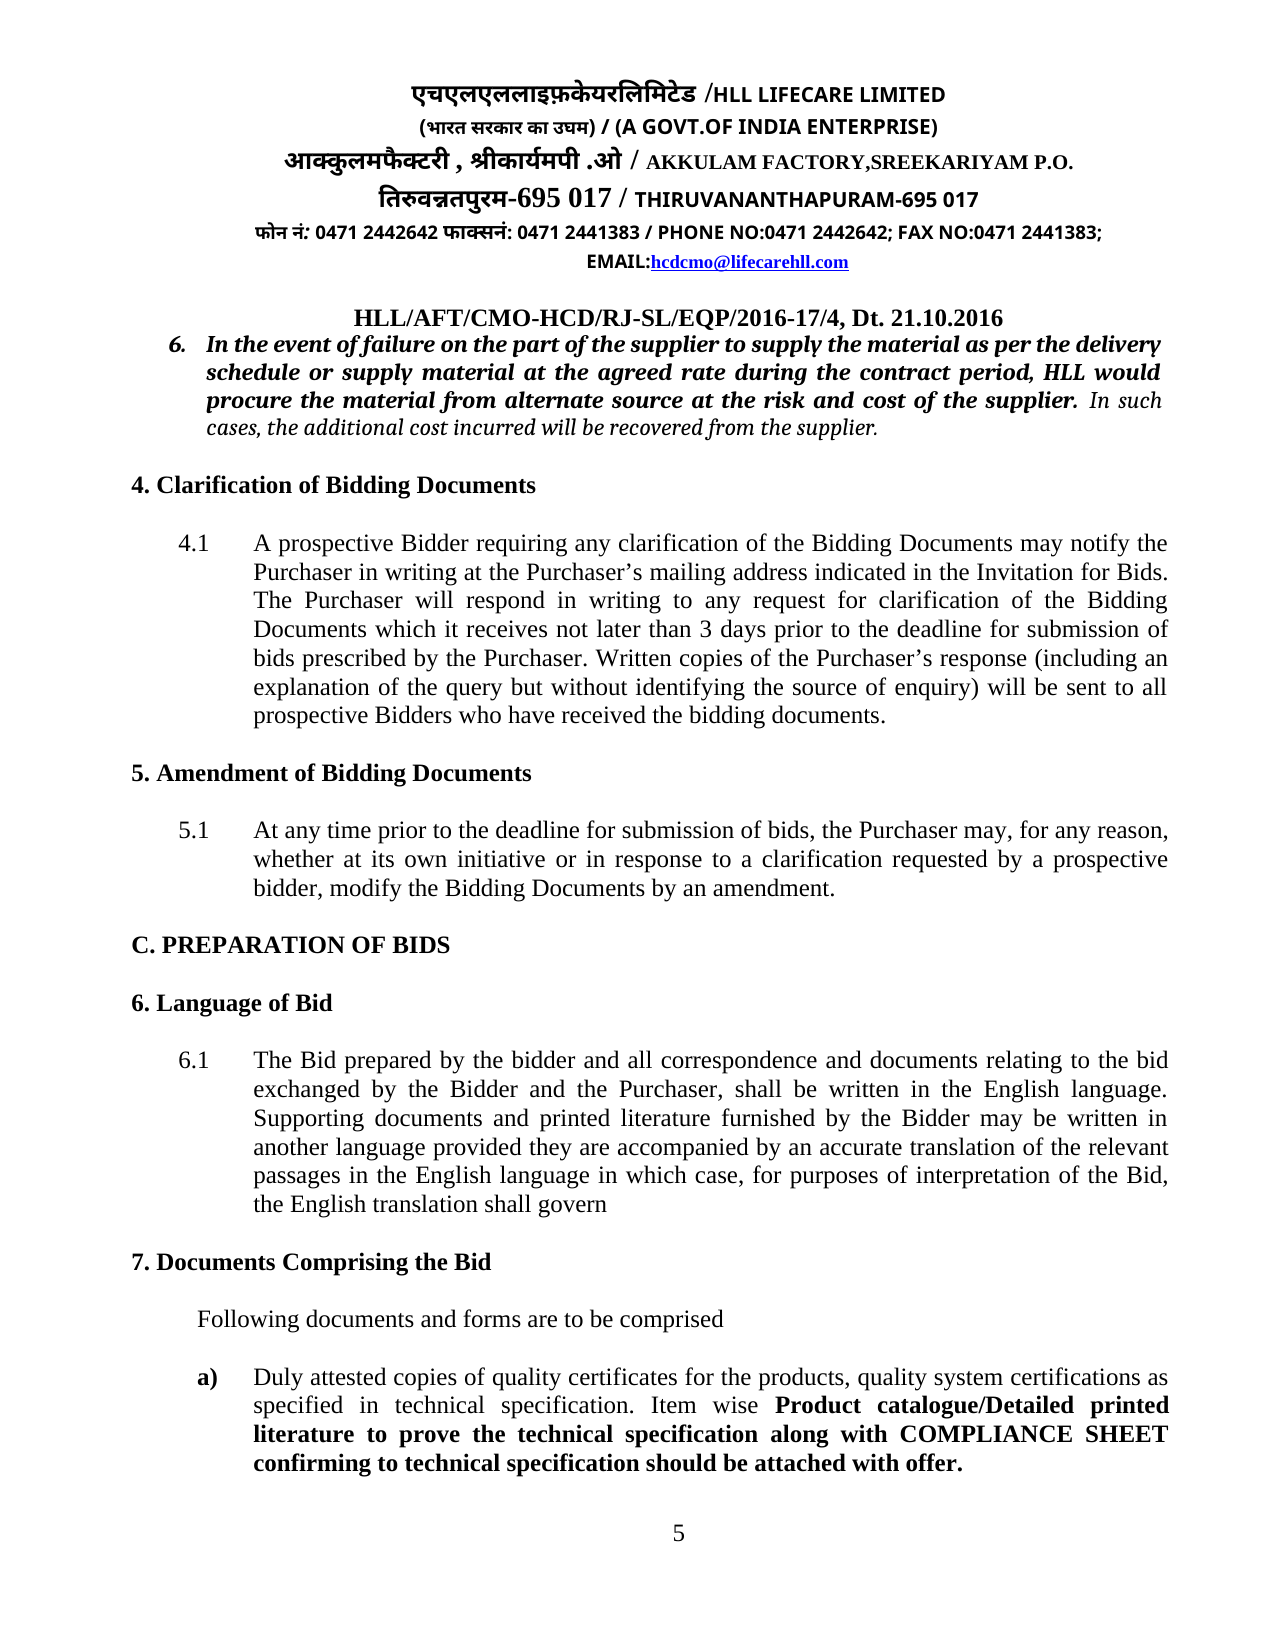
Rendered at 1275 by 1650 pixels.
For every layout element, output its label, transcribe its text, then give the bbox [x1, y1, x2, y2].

text 5.1 At any time prior to the deadline for submission of bids, the Purchaser may, for any reason, whether at its own initiative or in response to a clarification requested by a prospective bidder, modify the Bidding Documents by an amendment. [178, 816, 1169, 902]
text 6.1 The Bid prepared by the bidder and all correspondence and documents relating to the bid exchanged by the Bidder and the Purchaser, shall be written in the English language. Supporting documents and printed literature furnished by the Bidder may be written in another language provided they are accompanied by an accurate translation of the relevant passages in the English language in which case, for purposes of interpretation of the Bid, the English translation shall govern [178, 1046, 1169, 1218]
text Following documents and forms are to be comprised [131, 1304, 1226, 1333]
text 6. Language of Bid [131, 988, 1226, 1017]
text 7. Documents Comprising the Bid [131, 1247, 1226, 1276]
text C. PREPARATION OF BIDS [131, 931, 1226, 959]
text 5. Amendment of Bidding Documents [131, 758, 1226, 787]
text 4. Clarification of Bidding Documents [131, 471, 1226, 499]
list Duly attested copies of quality certificates for the products, quality system certifications as specified in technical specification. Item wise Product catalogue/Detailed printed literature to prove the technical specification along with COMPLIANCE SHEET confirming to technical specification should be attached with offer. [197, 1362, 1169, 1477]
list In the event of failure on the part of the supplier to supply the material as per the delivery schedule or supply material at the agreed rate during the contract period, HLL would procure the material from alternate source at the risk and cost of the supplier. In such cases, the additional cost incurred will be recovered from the supplier. [169, 331, 1162, 442]
text 4.1 A prospective Bidder requiring any clarification of the Bidding Documents may notify the Purchaser in writing at the Purchaser’s mailing address indicated in the Invitation for Bids. The Purchaser will respond in writing to any request for clarification of the Bidding Documents which it receives not later than 3 days prior to the deadline for submission of bids prescribed by the Purchaser. Written copies of the Purchaser’s response (including an explanation of the query but without identifying the source of enquiry) will be sent to all prospective Bidders who have received the bidding documents. [178, 528, 1169, 729]
